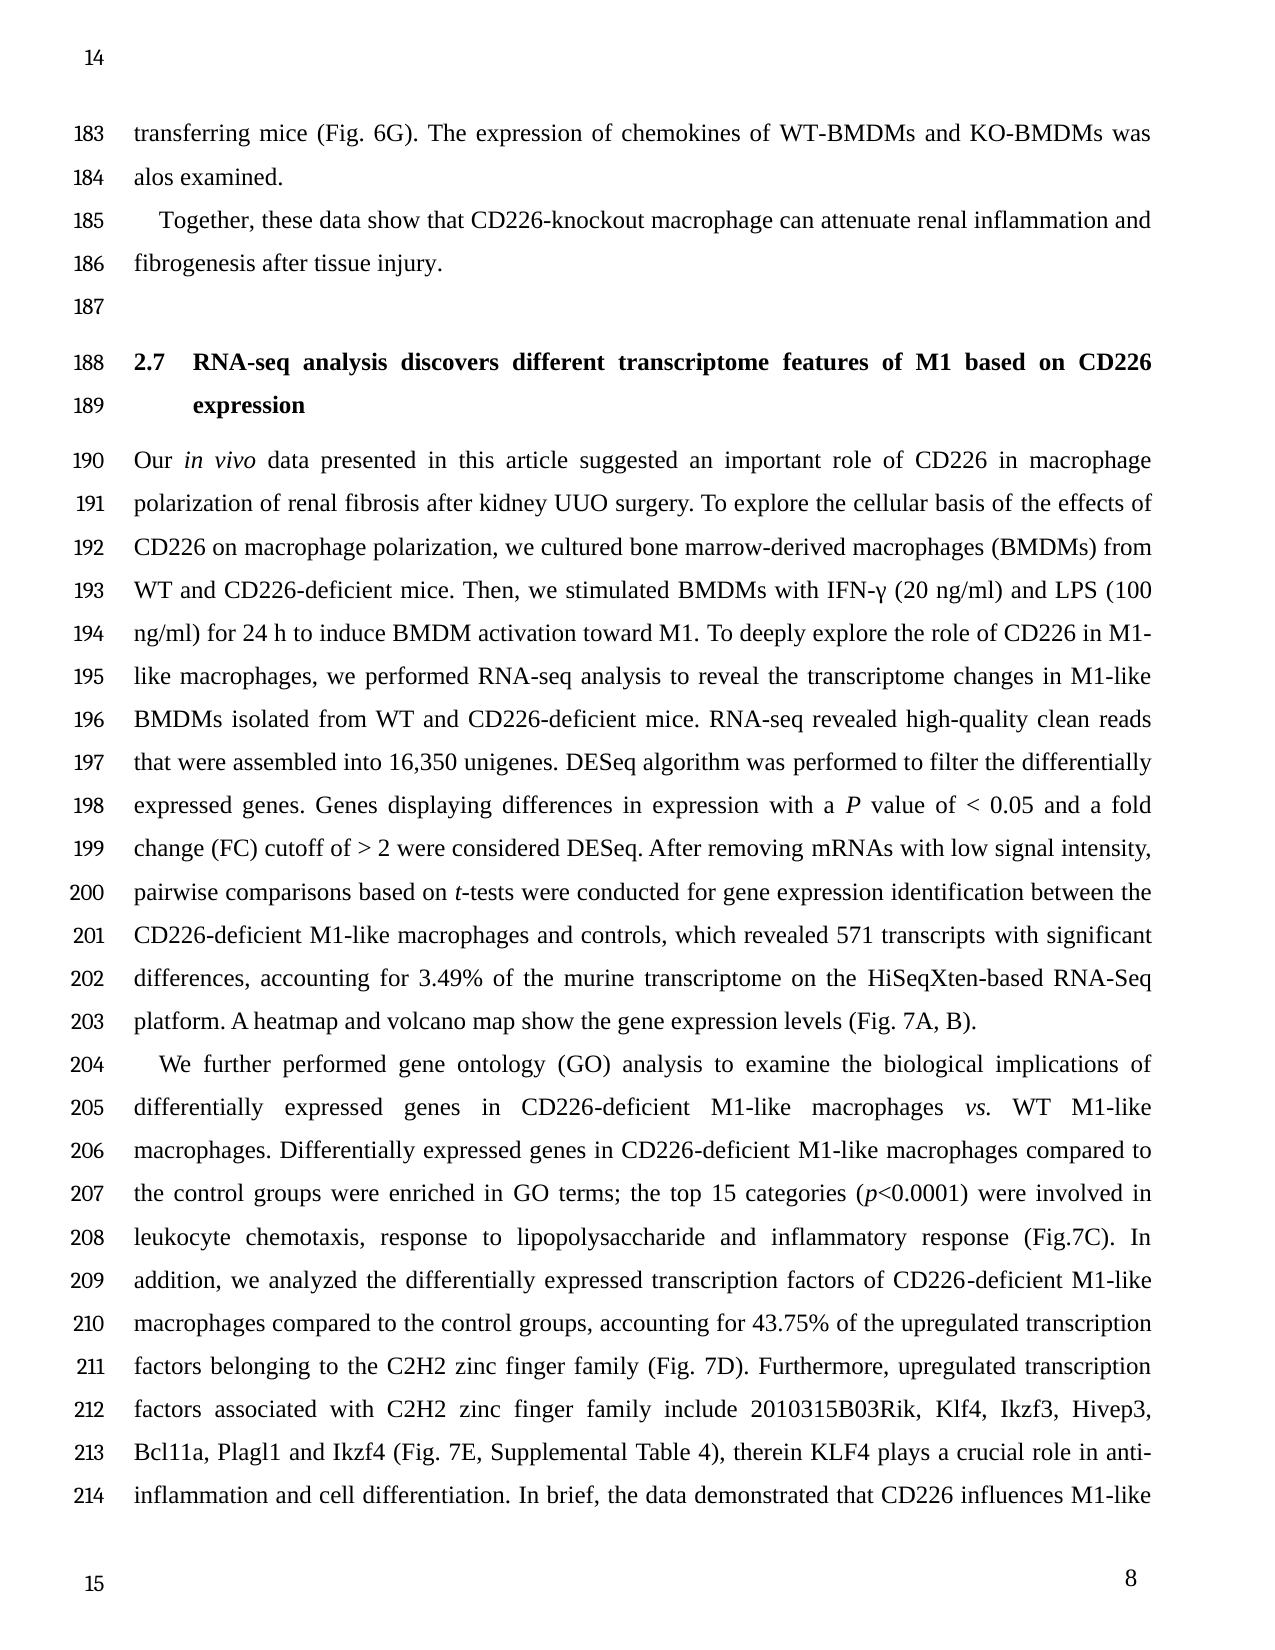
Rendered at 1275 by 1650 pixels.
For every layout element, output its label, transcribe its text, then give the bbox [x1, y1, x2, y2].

text Our in vivo data presented in this article suggested an important role of CD226 in macrophage polarization of renal fibrosis after kidney UUO surgery. To explore the cellular basis of the effects of CD226 on macrophage polarization, we cultured bone marrow-derived macrophages (BMDMs) from WT and CD226-deficient mice. Then, we stimulated BMDMs with IFN-γ (20 ng/ml) and LPS (100 ng/ml) for 24 h to induce BMDM activation toward M1. To deeply explore the role of CD226 in M1-like macrophages, we performed RNA-seq analysis to reveal the transcriptome changes in M1-like BMDMs isolated from WT and CD226-deficient mice. RNA-seq revealed high-quality clean reads that were assembled into 16,350 unigenes. DESeq algorithm was performed to filter the differentially expressed genes. Genes displaying differences in expression with a P value of < 0.05 and a fold change (FC) cutoff of > 2 were considered DESeq. After removing mRNAs with low signal intensity, pairwise comparisons based on t-tests were conducted for gene expression identification between the CD226-deficient M1-like macrophages and controls, which revealed 571 transcripts with significant differences, accounting for 3.49% of the murine transcriptome on the HiSeqXten-based RNA-Seq platform. A heatmap and volcano map show the gene expression levels (Fig. 7A, B). [133, 445, 1152, 1035]
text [133, 1049, 1152, 1509]
subtitle RNA-seq analysis discovers different transcriptome features of M1 based on CD226 expression [133, 347, 1152, 418]
text Together, these data show that CD226-knockout macrophage can attenuate renal inflammation and fibrogenesis after tissue injury. [133, 205, 1152, 277]
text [133, 118, 1152, 190]
